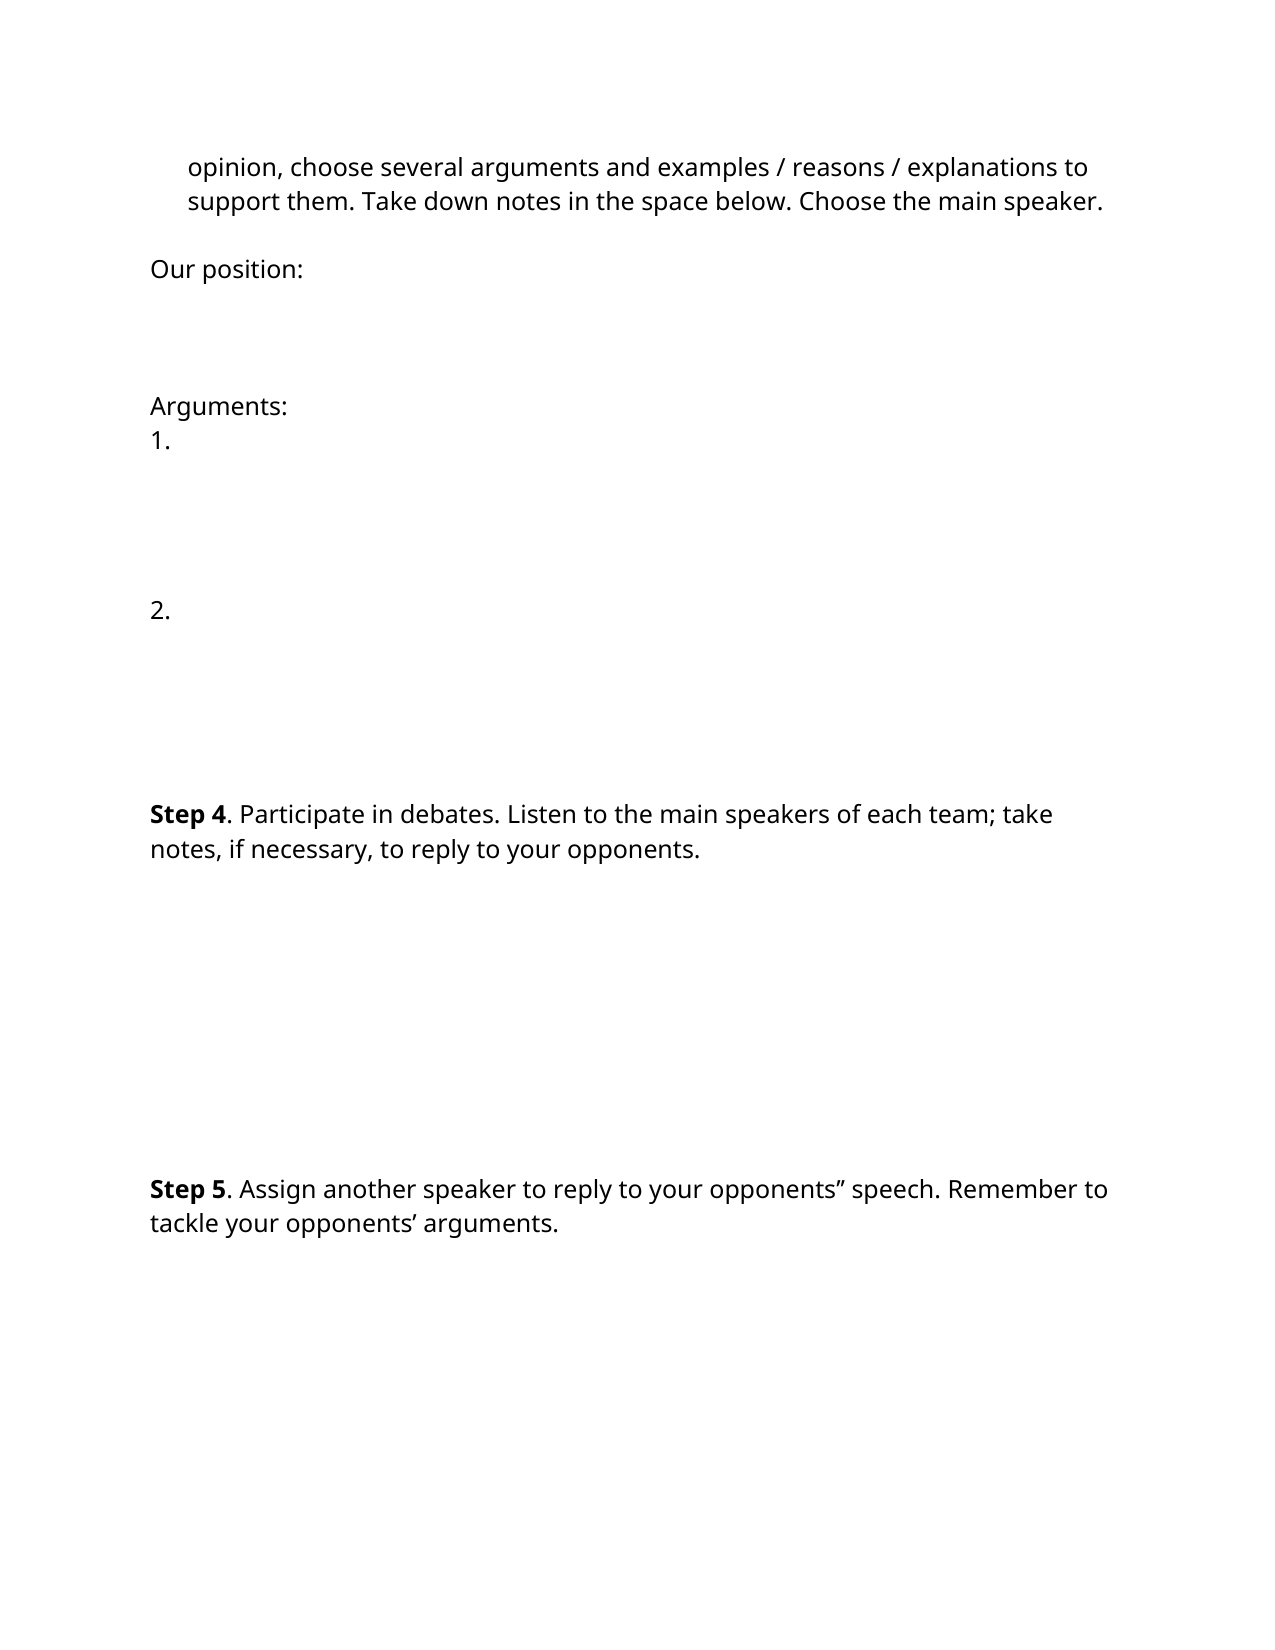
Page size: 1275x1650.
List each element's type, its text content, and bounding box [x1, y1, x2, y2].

text Arguments: [150, 388, 1125, 422]
text Our position: [150, 252, 1125, 286]
text Step 5. Assign another speaker to reply to your opponents’’ speech. Remember to tackle your opponents’ arguments. [150, 1172, 1125, 1240]
text 2. [150, 593, 1125, 627]
text Step 4. Participate in debates. Listen to the main speakers of each team; take notes, if necessary, to reply to your opponents. [150, 797, 1125, 865]
text 1. [150, 422, 1125, 457]
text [187, 150, 1125, 218]
